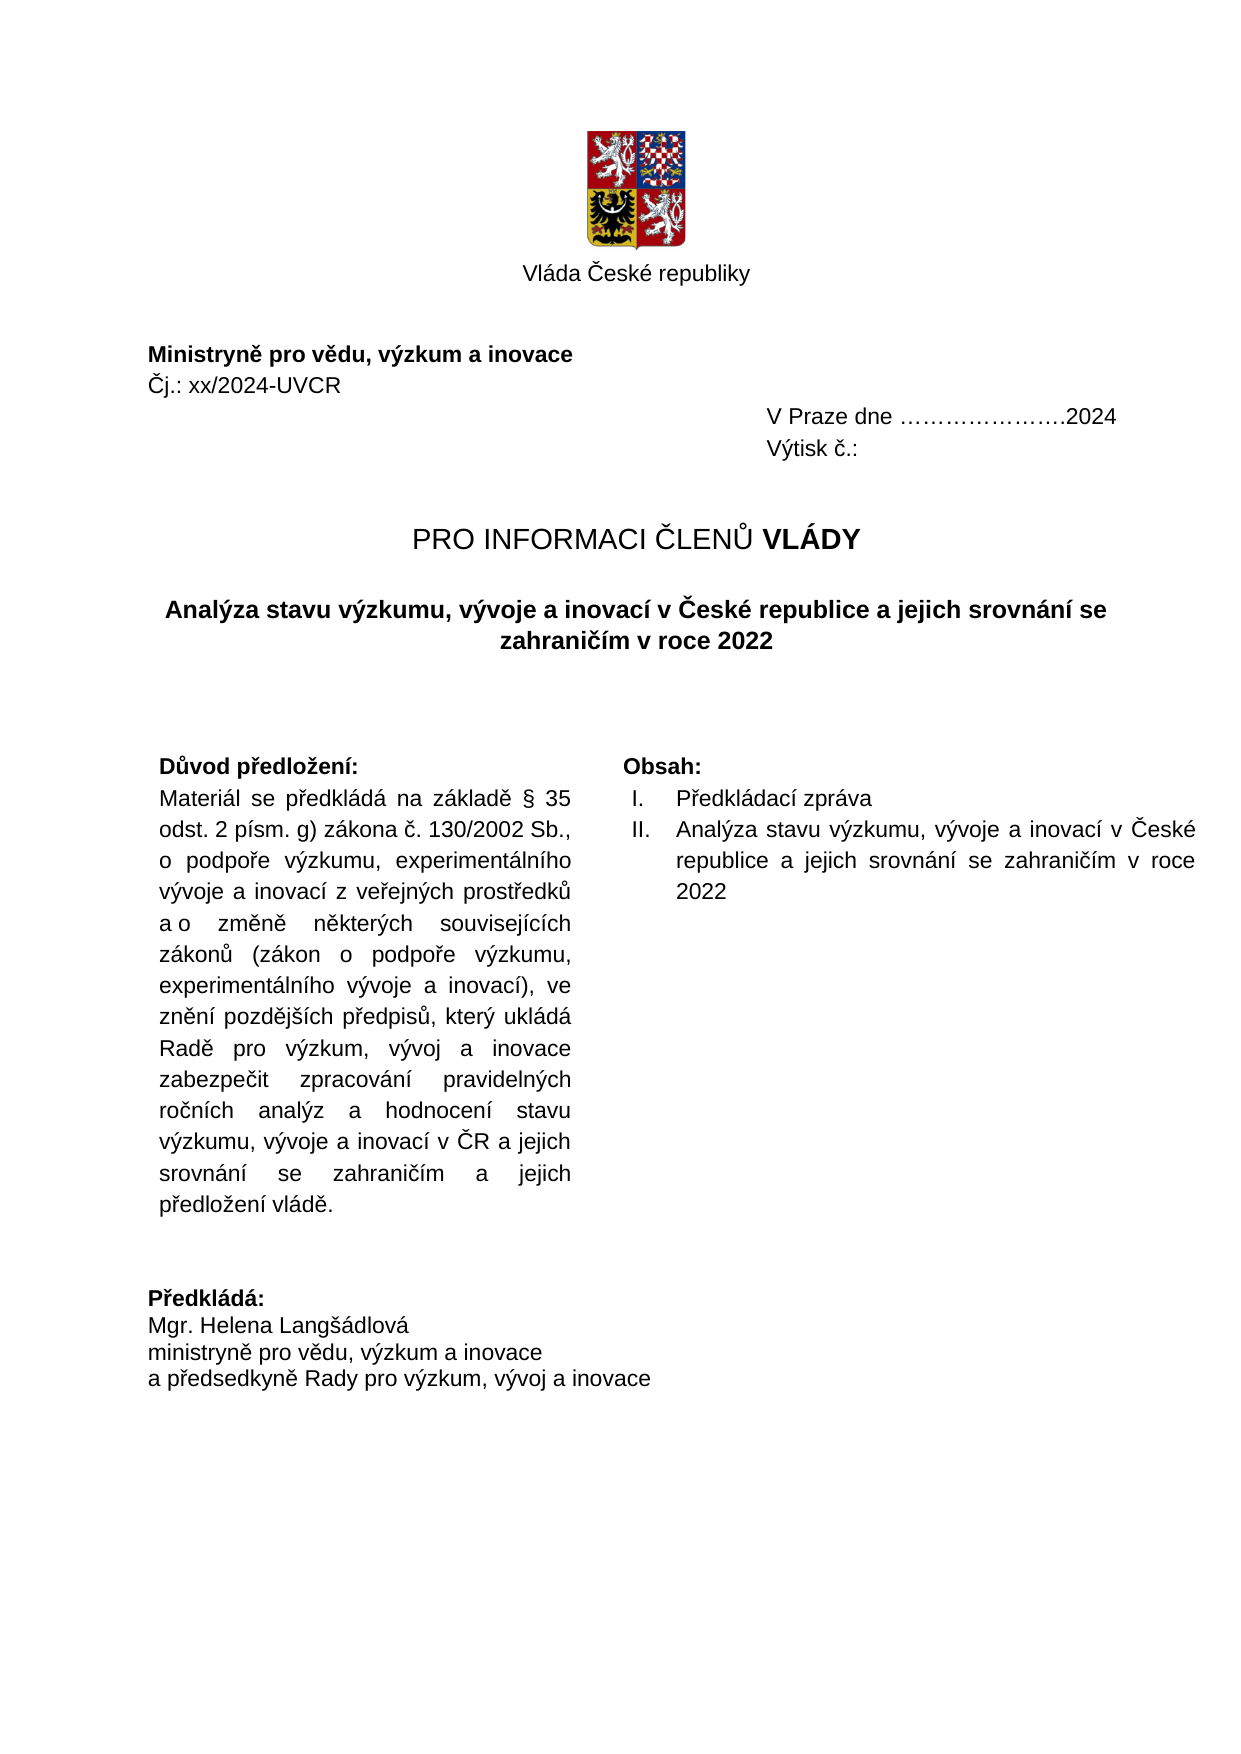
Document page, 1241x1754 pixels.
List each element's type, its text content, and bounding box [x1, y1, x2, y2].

text VLÁDY [148, 525, 1125, 556]
text Analýza stavu výzkumu, vývoje a inovací v České republice a jejich srovnání se zahraničím v roce 2022 [148, 593, 1125, 656]
text Vláda České republiky [91, 256, 1125, 287]
table_header Důvod předložení: Materiál se předkládá na základě § 35 odst. 2 písm. g) zákona č. 130/2002 Sb., o podpoře výzkumu, experimentálního vývoje a inovací z veřejných prostředků a o změně některých souvisejících zákonů (zákon o podpoře výzkumu, experimentálního vývoje a inovací), ve znění pozdějších předpisů, který ukládá Radě pro výzkum, vývoj a inovace zabezpečit zpracování pravidelných ročních analýz a hodnocení stavu výzkumu, vývoje a inovací v ČR a jejich srovnání se zahraničím a jejich předložení vládě. [148, 750, 583, 1218]
text Výtisk č.: [91, 431, 1125, 462]
text a předsedkyně Rady pro výzkum, vývoj a inovace [148, 1365, 1125, 1391]
picture [587, 131, 686, 250]
text ministryně pro vědu, výzkum a inovace [148, 1339, 1125, 1365]
table_header Obsah: Předkládací zpráva Analýza stavu výzkumu, vývoje a inovací v České republice a jejich srovnání se zahraničím v roce 2022 [583, 750, 1207, 1218]
text V Praze dne ………………….2024 [91, 400, 1125, 431]
text Čj.: xx/2024-UVCR [91, 368, 1125, 400]
text Předkládá: [148, 1281, 1125, 1312]
text Mgr. Helena Langšádlová [148, 1312, 1125, 1339]
text Ministryně pro vědu, výzkum a inovace [148, 337, 1125, 368]
